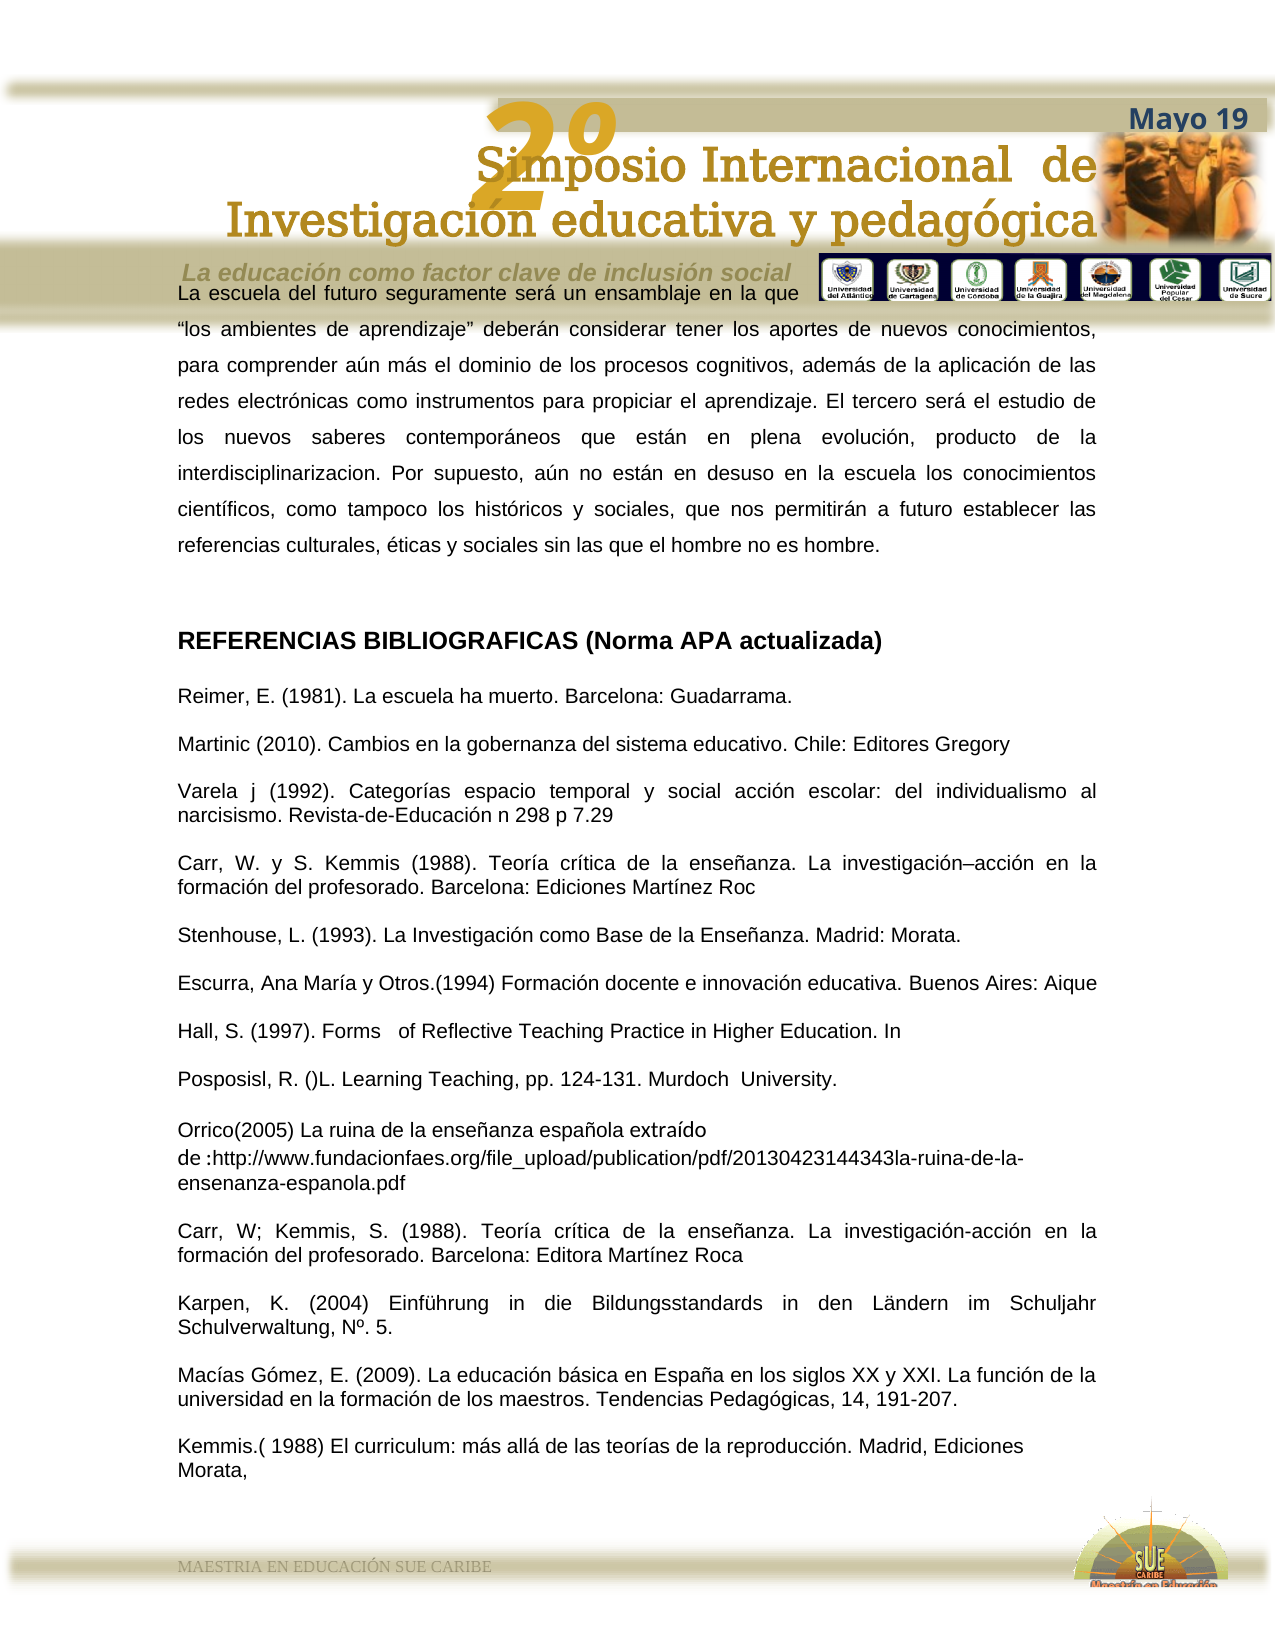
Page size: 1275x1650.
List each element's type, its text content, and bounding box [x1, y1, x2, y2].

text Orrico(2005) La ruina de la enseñanza española extraído de :http://www.fundacionfaes.org/file_upload/publication/pdf/20130423144343la-ruina-de-la-ensenanza-espanola.pdf [177, 1115, 1098, 1195]
picture [818, 253, 1271, 301]
picture [0, 1495, 1271, 1596]
text Kemmis.( 1988) El curriculum: más allá de las teorías de la reproducción. Madrid, Ediciones Morata, [177, 1434, 1098, 1482]
text Macías Gómez, E. (2009). La educación básica en España en los siglos XX y XXI. La función de la universidad en la formación de los maestros. Tendencias Pedagógicas, 14, 191-207. [177, 1362, 1098, 1410]
text Escurra, Ana María y Otros.(1994) Formación docente e innovación educativa. Buenos Aires: Aique [177, 971, 1098, 995]
text Martinic (2010). Cambios en la gobernanza del sistema educativo. Chile: Editores Gregory [177, 731, 1098, 755]
picture [1114, 143, 1239, 233]
text Karpen, K. (2004) Einführung in die Bildungsstandards in den Ländern im Schuljahr Schulverwaltung, Nº. 5. [177, 1291, 1098, 1338]
text Carr, W. y S. Kemmis (1988). Teoría crítica de la enseñanza. La investigación–acción en la formación del profesorado. Barcelona: Ediciones Martínez Roc [177, 851, 1098, 899]
text Varela j (1992). Categorías espacio temporal y social acción escolar: del individualismo al narcisismo. Revista-de-Educación n 298 p 7.29 [177, 779, 1098, 827]
text Reimer, E. (1981). La escuela ha muerto. Barcelona: Guadarrama. [177, 683, 1098, 707]
text Stenhouse, L. (1993). La Investigación como Base de la Enseñanza. Madrid: Morata. [177, 923, 1098, 947]
text REFERENCIAS BIBLIOGRAFICAS (Norma APA actualizada) [177, 626, 1098, 655]
text Carr, W; Kemmis, S. (1988). Teoría crítica de la enseñanza. La investigación-acción en la formación del profesorado. Barcelona: Editora Martínez Roca [177, 1219, 1098, 1267]
text La escuela del futuro seguramente será un ensamblaje en la que “los ambientes de aprendizaje” deberán considerar tener los aportes de nuevos conocimientos, para comprender aún más el dominio de los procesos cognitivos, además de la aplicación de las redes electrónicas como instrumentos para propiciar el aprendizaje. El tercero será el estudio de los nuevos saberes contemporáneos que están en plena evolución, producto de la interdisciplinarizacion. Por supuesto, aún no están en desuso en la escuela los conocimientos científicos, como tampoco los históricos y sociales, que nos permitirán a futuro establecer las referencias culturales, éticas y sociales sin las que el hombre no es hombre. [177, 281, 1098, 556]
text Posposisl, R. ()L. Learning Teaching, pp. 124-131. Murdoch University. [177, 1067, 1098, 1091]
text Hall, S. (1997). Forms of Reflective Teaching Practice in Higher Education. In [177, 1019, 1098, 1043]
